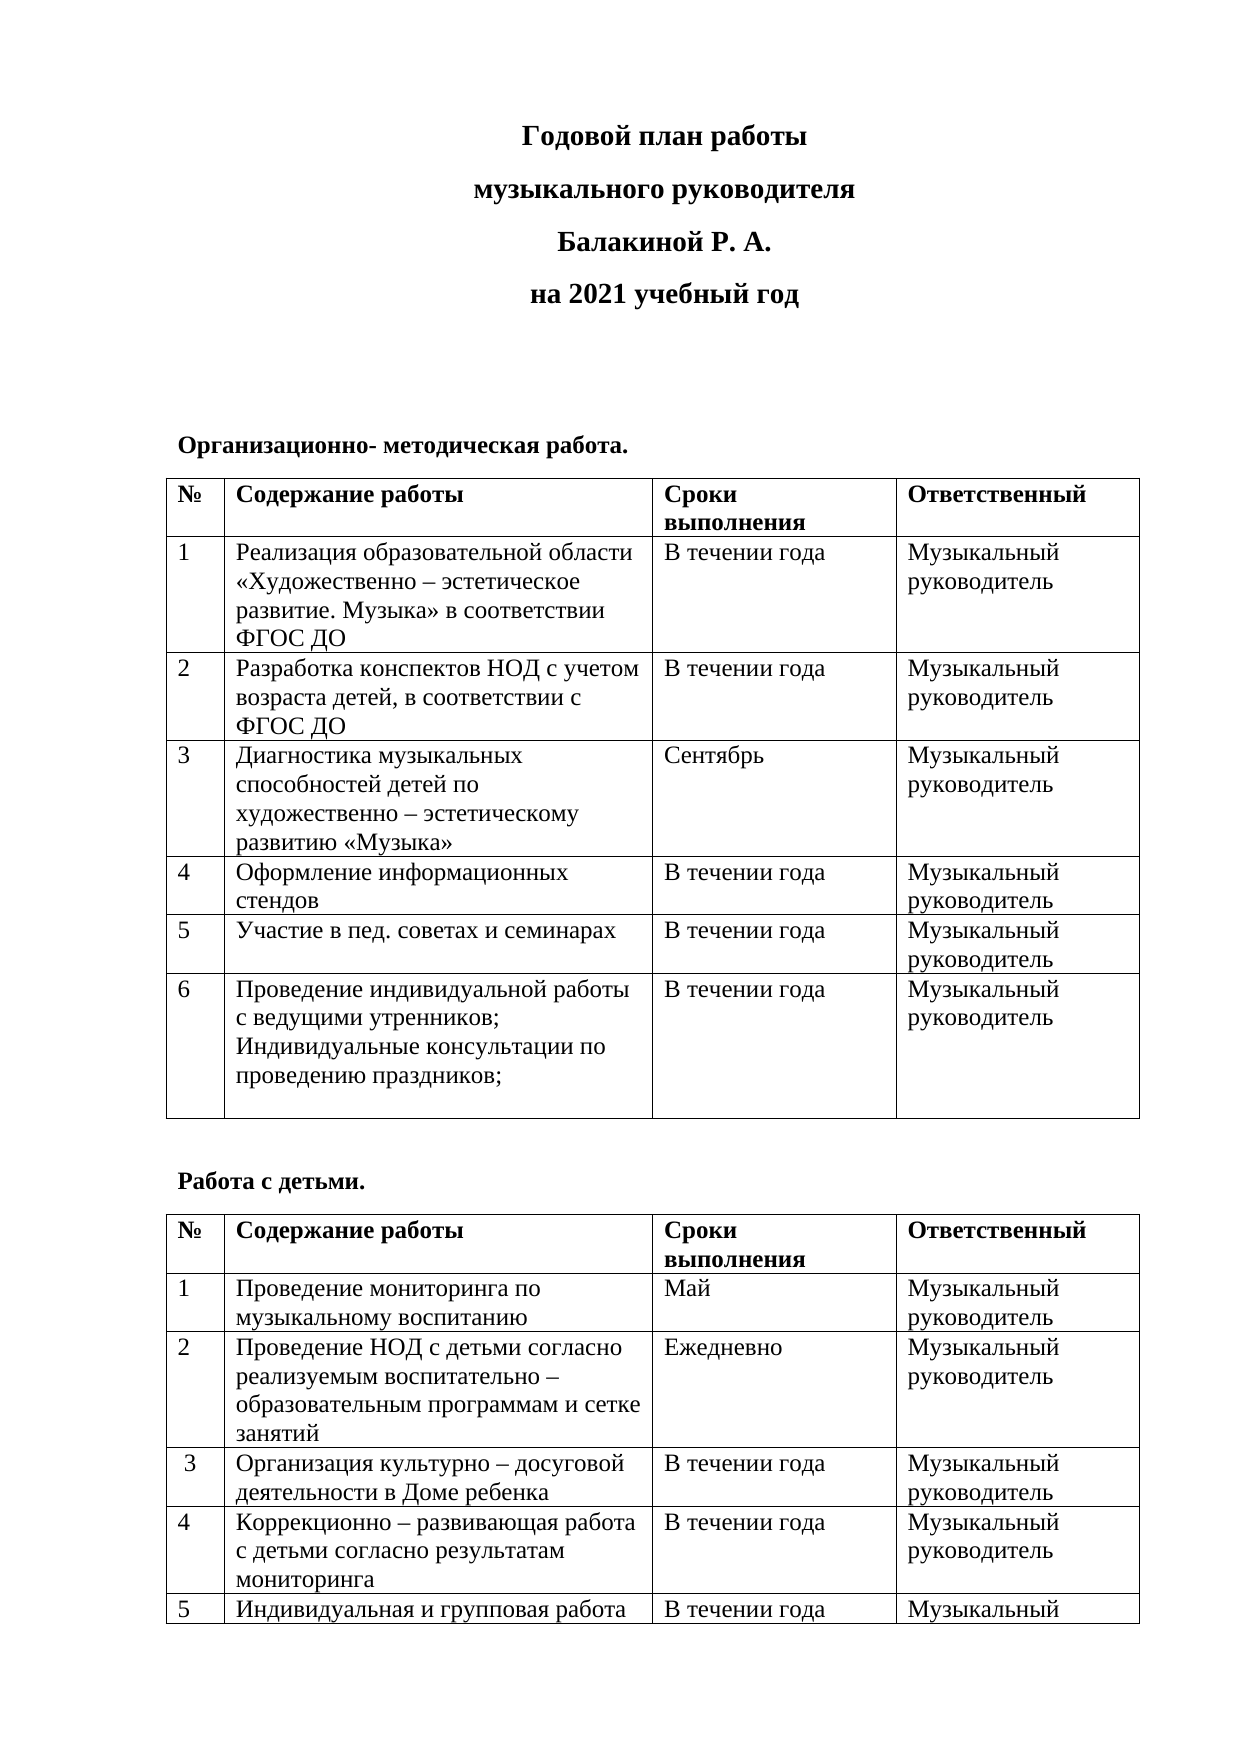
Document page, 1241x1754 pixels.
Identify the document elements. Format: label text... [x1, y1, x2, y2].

table_cell Музыкальный руководитель [897, 741, 1139, 856]
table_header Содержание работы [225, 1215, 652, 1272]
text на 2021 учебный год [177, 277, 1152, 310]
table_cell В течении года [653, 537, 896, 652]
table_cell Проведение мониторинга по музыкальному воспитанию [225, 1274, 652, 1331]
table_cell 5 [167, 1594, 224, 1623]
text Балакиной Р. А. [177, 224, 1152, 257]
table_cell Сентябрь [653, 741, 896, 856]
table_header № [167, 1215, 224, 1272]
table_cell 1 [167, 1274, 224, 1331]
table_cell Музыкальный руководитель [897, 1448, 1139, 1506]
table_cell В течении года [653, 974, 896, 1117]
table_cell 1 [167, 537, 224, 652]
table_cell Разработка конспектов НОД с учетом возраста детей, в соответствии с ФГОС ДО [225, 653, 652, 739]
table_cell 3 [167, 1448, 224, 1506]
table_cell В течении года [653, 1594, 896, 1623]
table_header Ответственный [897, 1215, 1139, 1272]
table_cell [225, 1594, 652, 1623]
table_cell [897, 1594, 1139, 1623]
table_cell Музыкальный руководитель [897, 974, 1139, 1117]
table_cell Диагностика музыкальных способностей детей по художественно – эстетическому развитию «Музыка» [225, 741, 652, 856]
table_cell Коррекционно – развивающая работа с детьми согласно результатам мониторинга [225, 1507, 652, 1593]
text музыкального руководителя [177, 171, 1152, 204]
table_cell Проведение индивидуальной работы с ведущими утренников; Индивидуальные консультации по проведению праздников; [225, 974, 652, 1117]
table_cell Музыкальный руководитель [897, 1332, 1139, 1447]
table_cell В течении года [653, 1507, 896, 1593]
table_cell 6 [167, 974, 224, 1117]
table_cell 5 [167, 915, 224, 973]
table_cell Ежедневно [653, 1332, 896, 1447]
table_cell 4 [167, 857, 224, 914]
table_cell Май [653, 1274, 896, 1331]
table_cell Оформление информационных стендов [225, 857, 652, 914]
text Работа с детьми. [177, 1166, 1152, 1195]
table_cell В течении года [653, 915, 896, 973]
table_cell 4 [167, 1507, 224, 1593]
table_cell Музыкальный руководитель [897, 537, 1139, 652]
text Годовой план работы [177, 118, 1152, 152]
table_header Сроки выполнения [653, 1215, 896, 1272]
table_cell В течении года [653, 857, 896, 914]
table_cell Музыкальный руководитель [897, 1274, 1139, 1331]
table_header № [167, 479, 224, 536]
table_header Содержание работы [225, 479, 652, 536]
table_cell 3 [167, 741, 224, 856]
table_cell Организация культурно – досуговой деятельности в Доме ребенка [225, 1448, 652, 1506]
table_header Сроки выполнения [653, 479, 896, 536]
table_cell Музыкальный руководитель [897, 857, 1139, 914]
table_cell Реализация образовательной области «Художественно – эстетическое развитие. Музыка» в соответствии ФГОС ДО [225, 537, 652, 652]
table_cell Музыкальный руководитель [897, 915, 1139, 973]
table_header Ответственный [897, 479, 1139, 536]
table_cell 2 [167, 1332, 224, 1447]
table_cell В течении года [653, 1448, 896, 1506]
text Организационно- методическая работа. [177, 430, 1152, 459]
table_cell Музыкальный руководитель [897, 1507, 1139, 1593]
table_cell В течении года [653, 653, 896, 739]
table_cell Музыкальный руководитель [897, 653, 1139, 739]
table_cell Проведение НОД с детьми согласно реализуемым воспитательно – образовательным программам и сетке занятий [225, 1332, 652, 1447]
table_cell Участие в пед. советах и семинарах [225, 915, 652, 973]
table_cell 2 [167, 653, 224, 739]
